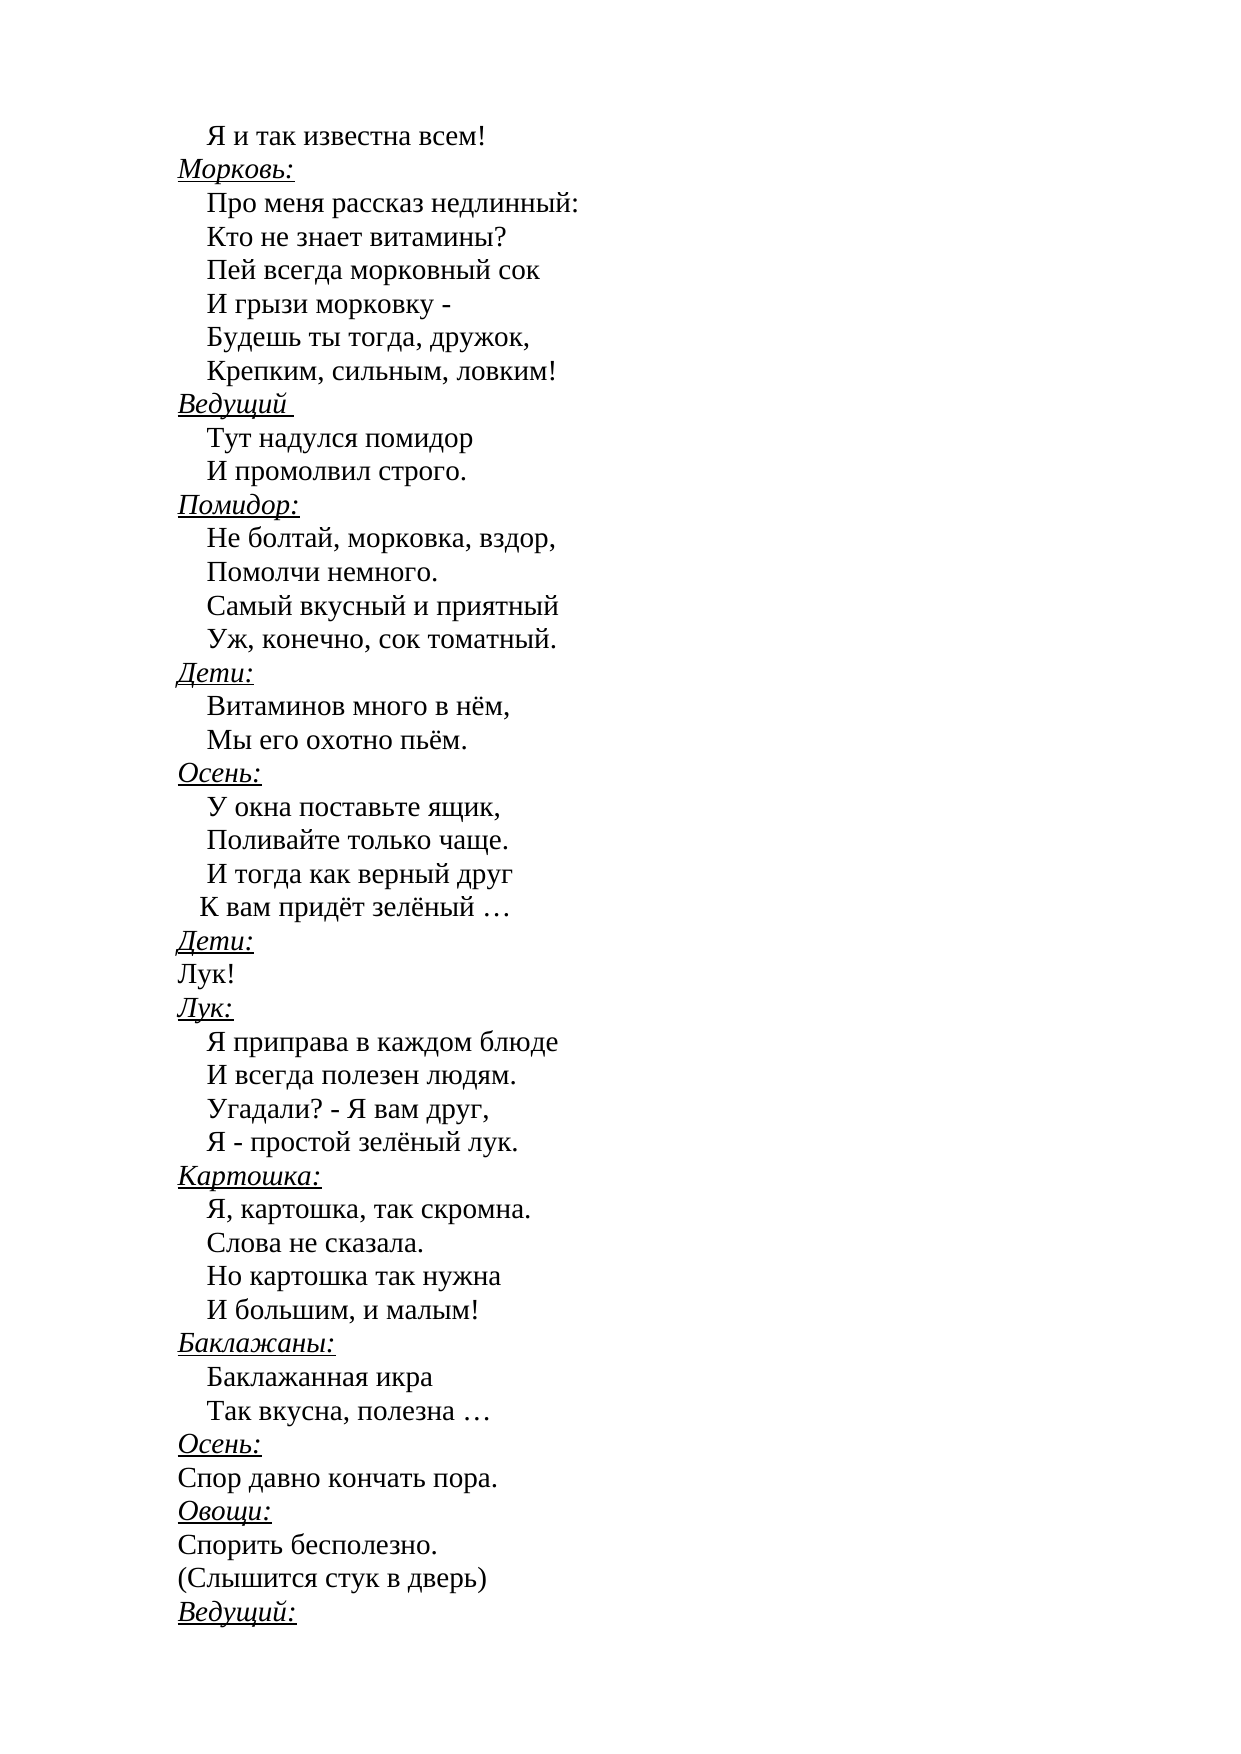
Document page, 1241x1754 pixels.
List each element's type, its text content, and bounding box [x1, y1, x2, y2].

text Ведущий [177, 386, 1152, 420]
text (Слышится стук в дверь) [177, 1560, 1152, 1594]
text Ведущий: [177, 1594, 1152, 1627]
text К вам придёт зелёный … [177, 889, 1152, 923]
text Слова не сказала. [177, 1225, 1152, 1258]
text Дети: [177, 655, 1152, 688]
text Дети: [177, 923, 1152, 957]
text Я - простой зелёный лук. [177, 1124, 1152, 1158]
text Спорить бесполезно. [177, 1527, 1152, 1560]
text Пей всегда морковный сок [177, 252, 1152, 286]
text Мы его охотно пьём. [177, 722, 1152, 755]
text Поливайте только чаще. [177, 822, 1152, 856]
text И большим, и малым! [177, 1292, 1152, 1326]
text Кто не знает витамины? [177, 219, 1152, 252]
text И грызи морковку - [177, 286, 1152, 319]
text Я, картошка, так скромна. [177, 1191, 1152, 1225]
text И тогда как верный друг [177, 856, 1152, 889]
text Баклажанная икра [177, 1359, 1152, 1393]
text Картошка: [177, 1158, 1152, 1191]
text Витаминов много в нём, [177, 688, 1152, 722]
text У окна поставьте ящик, [177, 789, 1152, 822]
text Помидор: [177, 487, 1152, 521]
text И всегда полезен людям. [177, 1057, 1152, 1091]
text Угадали? - Я вам друг, [177, 1091, 1152, 1124]
text Помолчи немного. [177, 554, 1152, 588]
text Тут надулся помидор [177, 420, 1152, 453]
text И промолвил строго. [177, 453, 1152, 487]
text Морковь: [177, 152, 1152, 185]
text Осень: [177, 755, 1152, 789]
text Уж, конечно, сок томатный. [177, 621, 1152, 655]
text Я приправа в каждом блюде [177, 1024, 1152, 1057]
text Овощи: [177, 1493, 1152, 1527]
text Лук! [177, 957, 1152, 990]
text Спор давно кончать пора. [177, 1460, 1152, 1493]
text Про меня рассказ недлинный: [177, 185, 1152, 219]
text Самый вкусный и приятный [177, 588, 1152, 621]
text Так вкусна, полезна … [177, 1393, 1152, 1426]
text Лук: [177, 990, 1152, 1024]
text Крепким, сильным, ловким! [177, 353, 1152, 386]
text Я и так известна всем! [177, 118, 1152, 152]
text Но картошка так нужна [177, 1258, 1152, 1292]
text Будешь ты тогда, дружок, [177, 319, 1152, 353]
text Не болтай, морковка, вздор, [177, 521, 1152, 554]
text Осень: [177, 1426, 1152, 1460]
text Баклажаны: [177, 1326, 1152, 1359]
